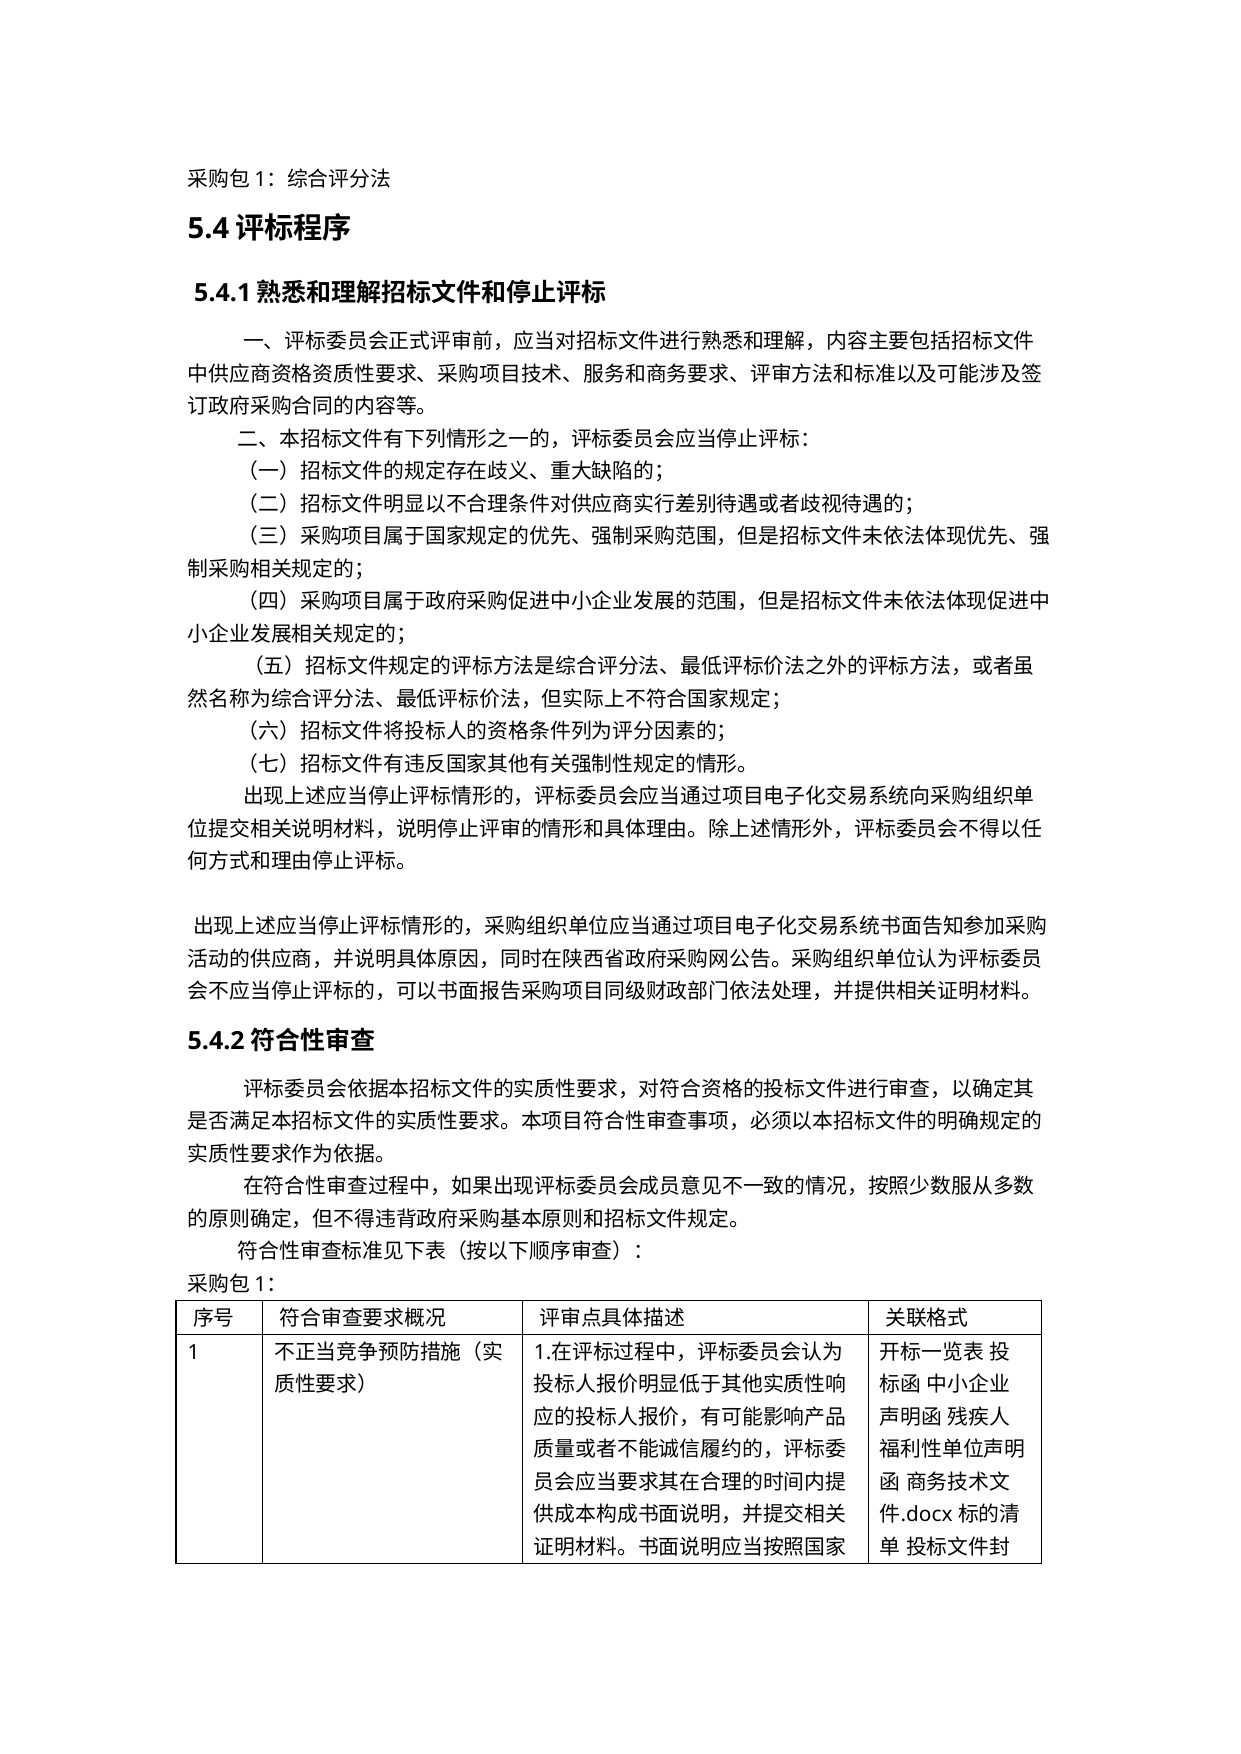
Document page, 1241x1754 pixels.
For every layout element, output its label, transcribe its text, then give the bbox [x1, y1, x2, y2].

text （一）招标文件的规定存在歧义、重大缺陷的； [187, 454, 1053, 487]
table_header 符合审查要求概况 [263, 1301, 522, 1333]
table_cell 不正当竞争预防措施（实质性要求） [263, 1335, 522, 1563]
text （七）招标文件有违反国家其他有关强制性规定的情形。 [187, 747, 1053, 779]
text （三）采购项目属于国家规定的优先、强制采购范围，但是招标文件未依法体现优先、强制采购相关规定的； [187, 519, 1053, 584]
text 采购包1：综合评分法 [187, 162, 1053, 194]
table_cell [523, 1335, 868, 1563]
text （二）招标文件明显以不合理条件对供应商实行差别待遇或者歧视待遇的； [187, 487, 1053, 519]
text （四）采购项目属于政府采购促进中小企业发展的范围，但是招标文件未依法体现促进中小企业发展相关规定的； [187, 584, 1053, 649]
table_header 序号 [177, 1301, 262, 1333]
text 采购包1： [187, 1267, 1053, 1299]
text 5.4评标程序 [187, 194, 1053, 259]
table_header 关联格式 [869, 1301, 1041, 1333]
table_cell 1 [177, 1335, 262, 1563]
table_header 评审点具体描述 [523, 1301, 868, 1333]
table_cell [869, 1335, 1041, 1563]
text 符合性审查标准见下表（按以下顺序审查）： [187, 1234, 1053, 1267]
text 5.4.2符合性审查 [187, 1007, 1053, 1072]
text 评标委员会依据本招标文件的实质性要求，对符合资格的投标文件进行审查，以确定其是否满足本招标文件的实质性要求。本项目符合性审查事项，必须以本招标文件的明确规定的实质性要求作为依据。 [187, 1072, 1053, 1169]
text 一、评标委员会正式评审前，应当对招标文件进行熟悉和理解，内容主要包括招标文件中供应商资格资质性要求、采购项目技术、服务和商务要求、评审方法和标准以及可能涉及签订政府采购合同的内容等。 [187, 324, 1053, 422]
text 在符合性审查过程中，如果出现评标委员会成员意见不一致的情况，按照少数服从多数的原则确定，但不得违背政府采购基本原则和招标文件规定。 [187, 1169, 1053, 1234]
text 5.4.1熟悉和理解招标文件和停止评标 [187, 259, 1053, 324]
text 二、本招标文件有下列情形之一的，评标委员会应当停止评标： [187, 422, 1053, 454]
text （五）招标文件规定的评标方法是综合评分法、最低评标价法之外的评标方法，或者虽然名称为综合评分法、最低评标价法，但实际上不符合国家规定； [187, 649, 1053, 714]
text 出现上述应当停止评标情形的，评标委员会应当通过项目电子化交易系统向采购组织单位提交相关说明材料，说明停止评审的情形和具体理由。除上述情形外，评标委员会不得以任何方式和理由停止评标。 [187, 779, 1053, 877]
text 出现上述应当停止评标情形的，采购组织单位应当通过项目电子化交易系统书面告知参加采购活动的供应商，并说明具体原因，同时在陕西省政府采购网公告。采购组织单位认为评标委员会不应当停止评标的，可以书面报告采购项目同级财政部门依法处理，并提供相关证明材料。 [187, 877, 1053, 1007]
text （六）招标文件将投标人的资格条件列为评分因素的； [187, 714, 1053, 747]
